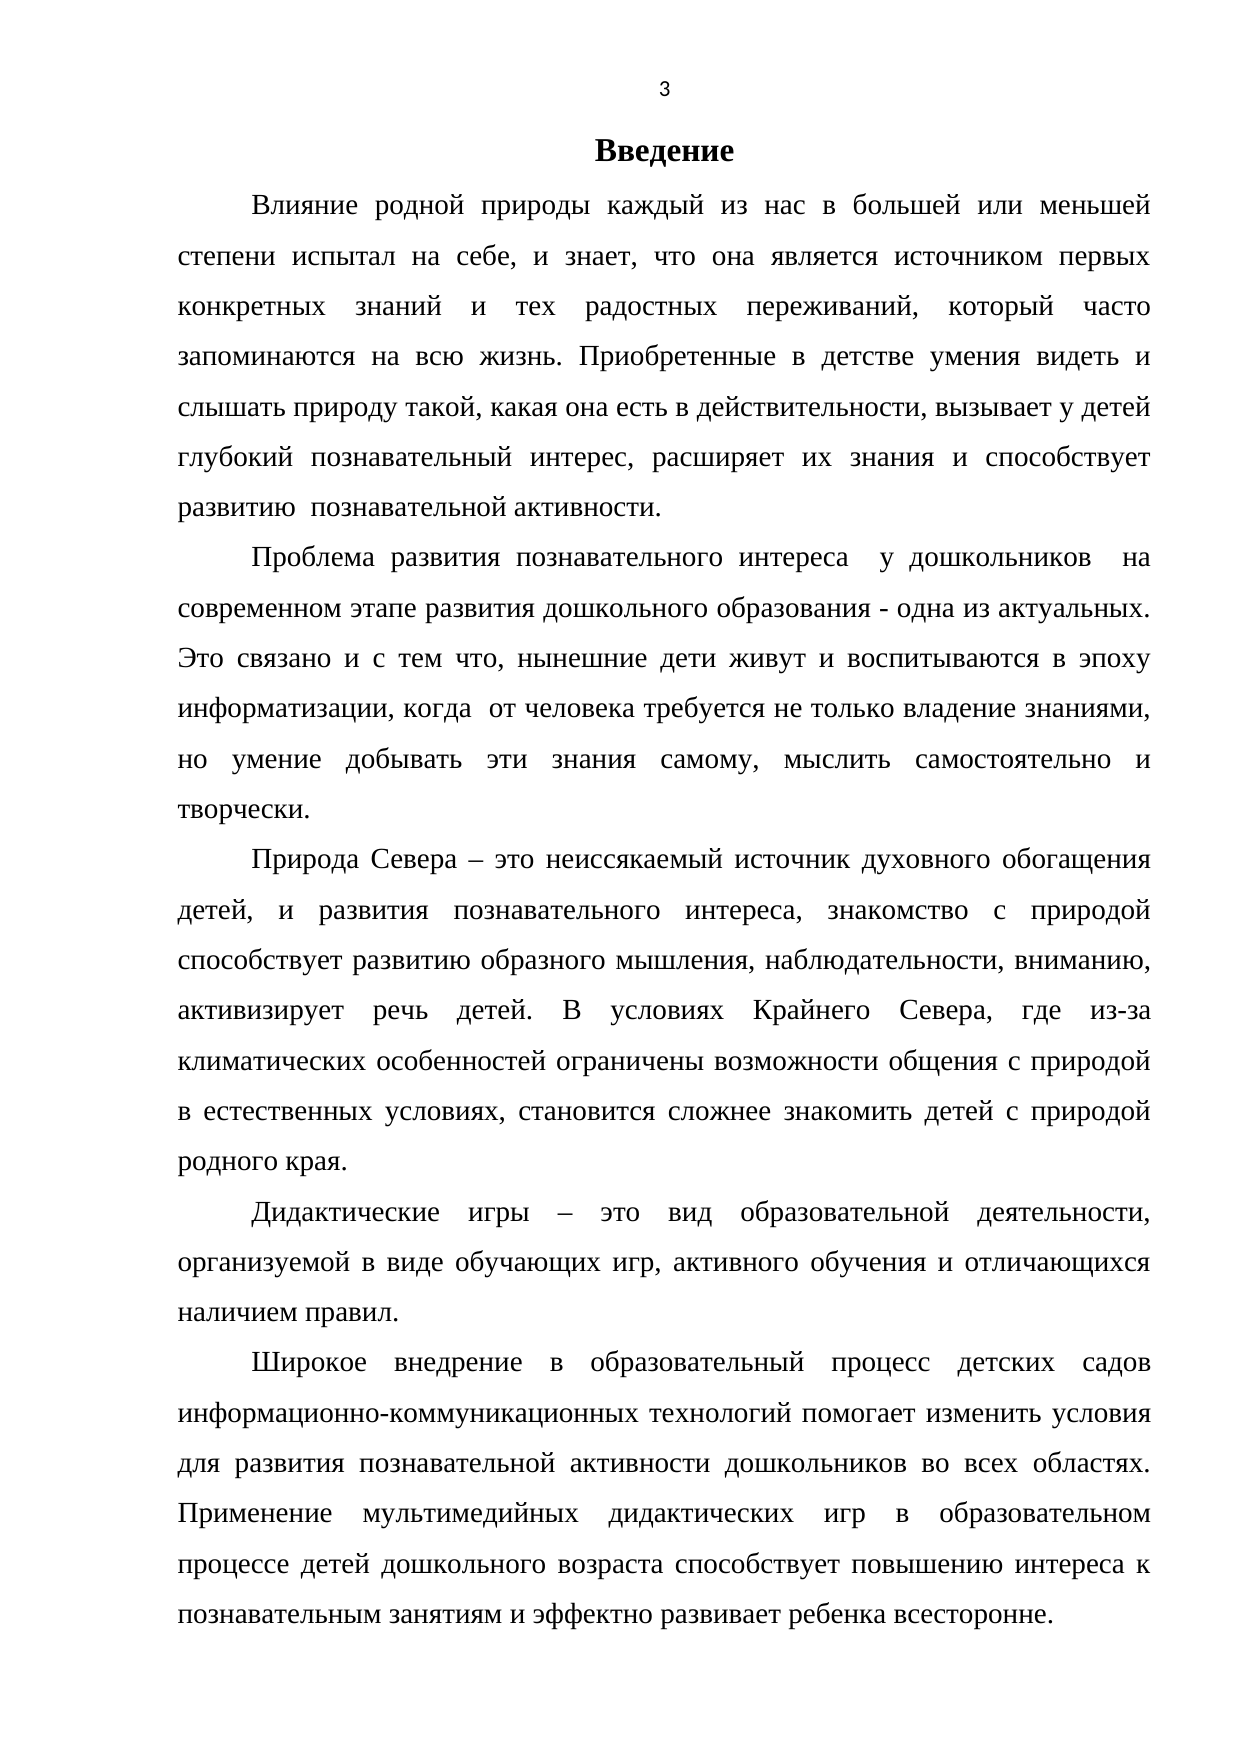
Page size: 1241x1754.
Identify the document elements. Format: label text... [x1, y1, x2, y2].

text Широкое внедрение в образовательный процесс детских садов информационно-коммуникационных технологий помогает изменить условия для развития познавательной активности дошкольников во всех областях. Применение мультимедийных дидактических игр в образовательном процессе детей дошкольного возраста способствует повышению интереса к познавательным занятиям и эффектно развивает ребенка всесторонне. [177, 1344, 1152, 1630]
text Проблема развития познавательного интереса у дошкольников на современном этапе развития дошкольного образования - одна из актуальных. Это связано и с тем что, нынешние дети живут и воспитываются в эпоху информатизации, когда от человека требуется не только владение знаниями, но умение добывать эти знания самому, мыслить самостоятельно и творчески. [177, 539, 1152, 825]
text Дидактические игры – это вид образовательной деятельности, организуемой в виде обучающих игр, активного обучения и отличающихся наличием правил. [177, 1194, 1152, 1328]
text Введение [177, 130, 1152, 168]
text Влияние родной природы каждый из нас в большей или меньшей степени испытал на себе, и знает, что она является источником первых конкретных знаний и тех радостных переживаний, который часто запоминаются на всю жизнь. Приобретенные в детстве умения видеть и слышать природу такой, какая она есть в действительности, вызывает у детей глубокий познавательный интерес, расширяет их знания и способствует развитию познавательной активности. [177, 187, 1152, 523]
text Природа Севера – это неиссякаемый источник духовного обогащения детей, и развития познавательного интереса, знакомство с природой способствует развитию образного мышления, наблюдательности, вниманию, активизирует речь детей. В условиях Крайнего Севера, где из-за климатических особенностей ограничены возможности общения с природой в естественных условиях, становится сложнее знакомить детей с природой родного края. [177, 841, 1152, 1177]
